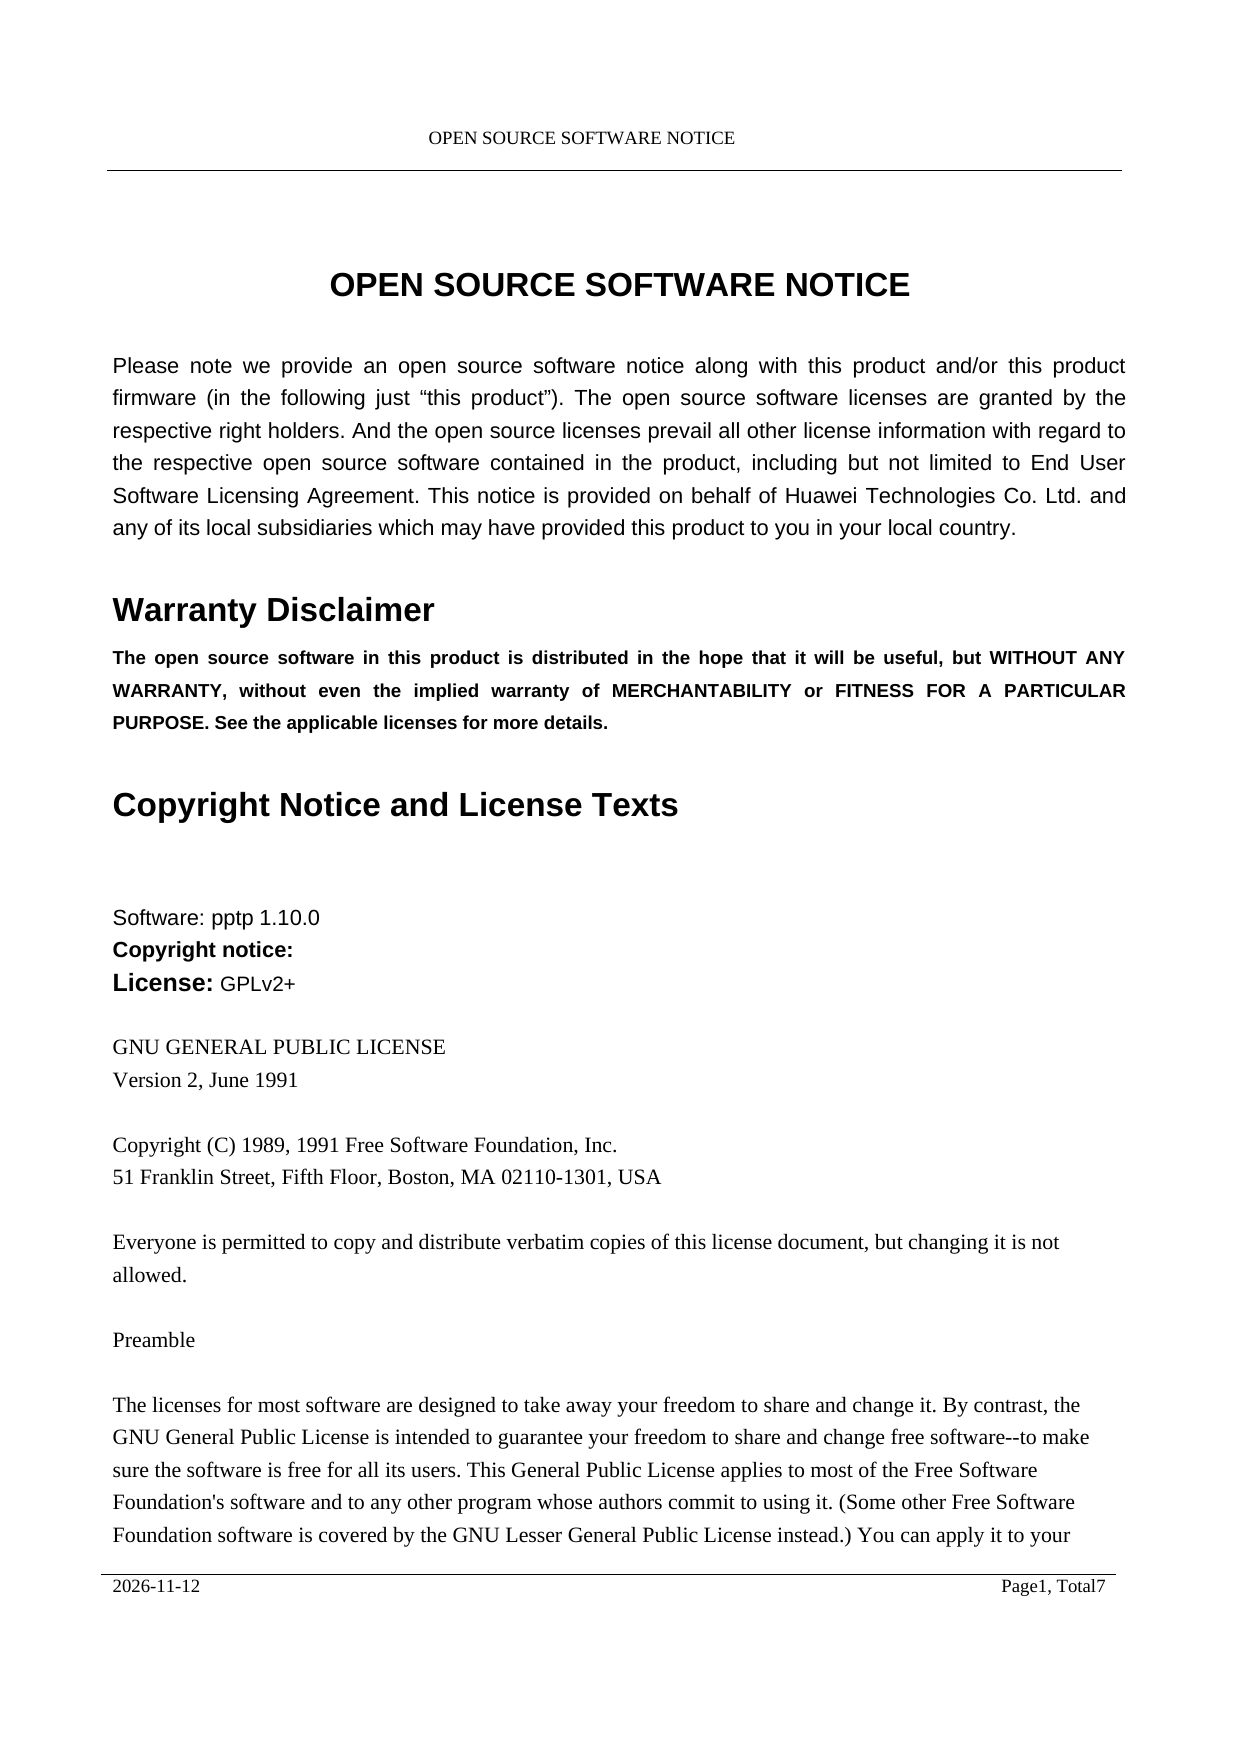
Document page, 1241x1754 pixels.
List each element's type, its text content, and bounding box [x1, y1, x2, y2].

text OPEN SOURCE SOFTWARE NOTICE [112, 251, 1128, 316]
text Copyright notice: [112, 933, 1128, 966]
text Copyright Notice and License Texts [112, 771, 1128, 836]
text Please note we provide an open source software notice along with this product and/or this product firmware (in the following just “this product”). The open source software licenses are granted by the respective right holders. And the open source licenses prevail all other license information with regard to the respective open source software contained in the product, including but not limited to End User Software Licensing Agreement. This notice is provided on behalf of Huawei Technologies Co. Ltd. and any of its local subsidiaries which may have provided this product to you in your local country. [112, 349, 1128, 544]
text Software: pptp 1.10.0 [112, 901, 1128, 933]
text Warranty Disclaimer [112, 576, 1128, 641]
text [112, 966, 1128, 1551]
text The open source software in this product is distributed in the hope that it will be useful, but WITHOUT ANY WARRANTY, without even the implied warranty of MERCHANTABILITY or FITNESS FOR A PARTICULAR PURPOSE. See the applicable licenses for more details. [112, 641, 1128, 739]
